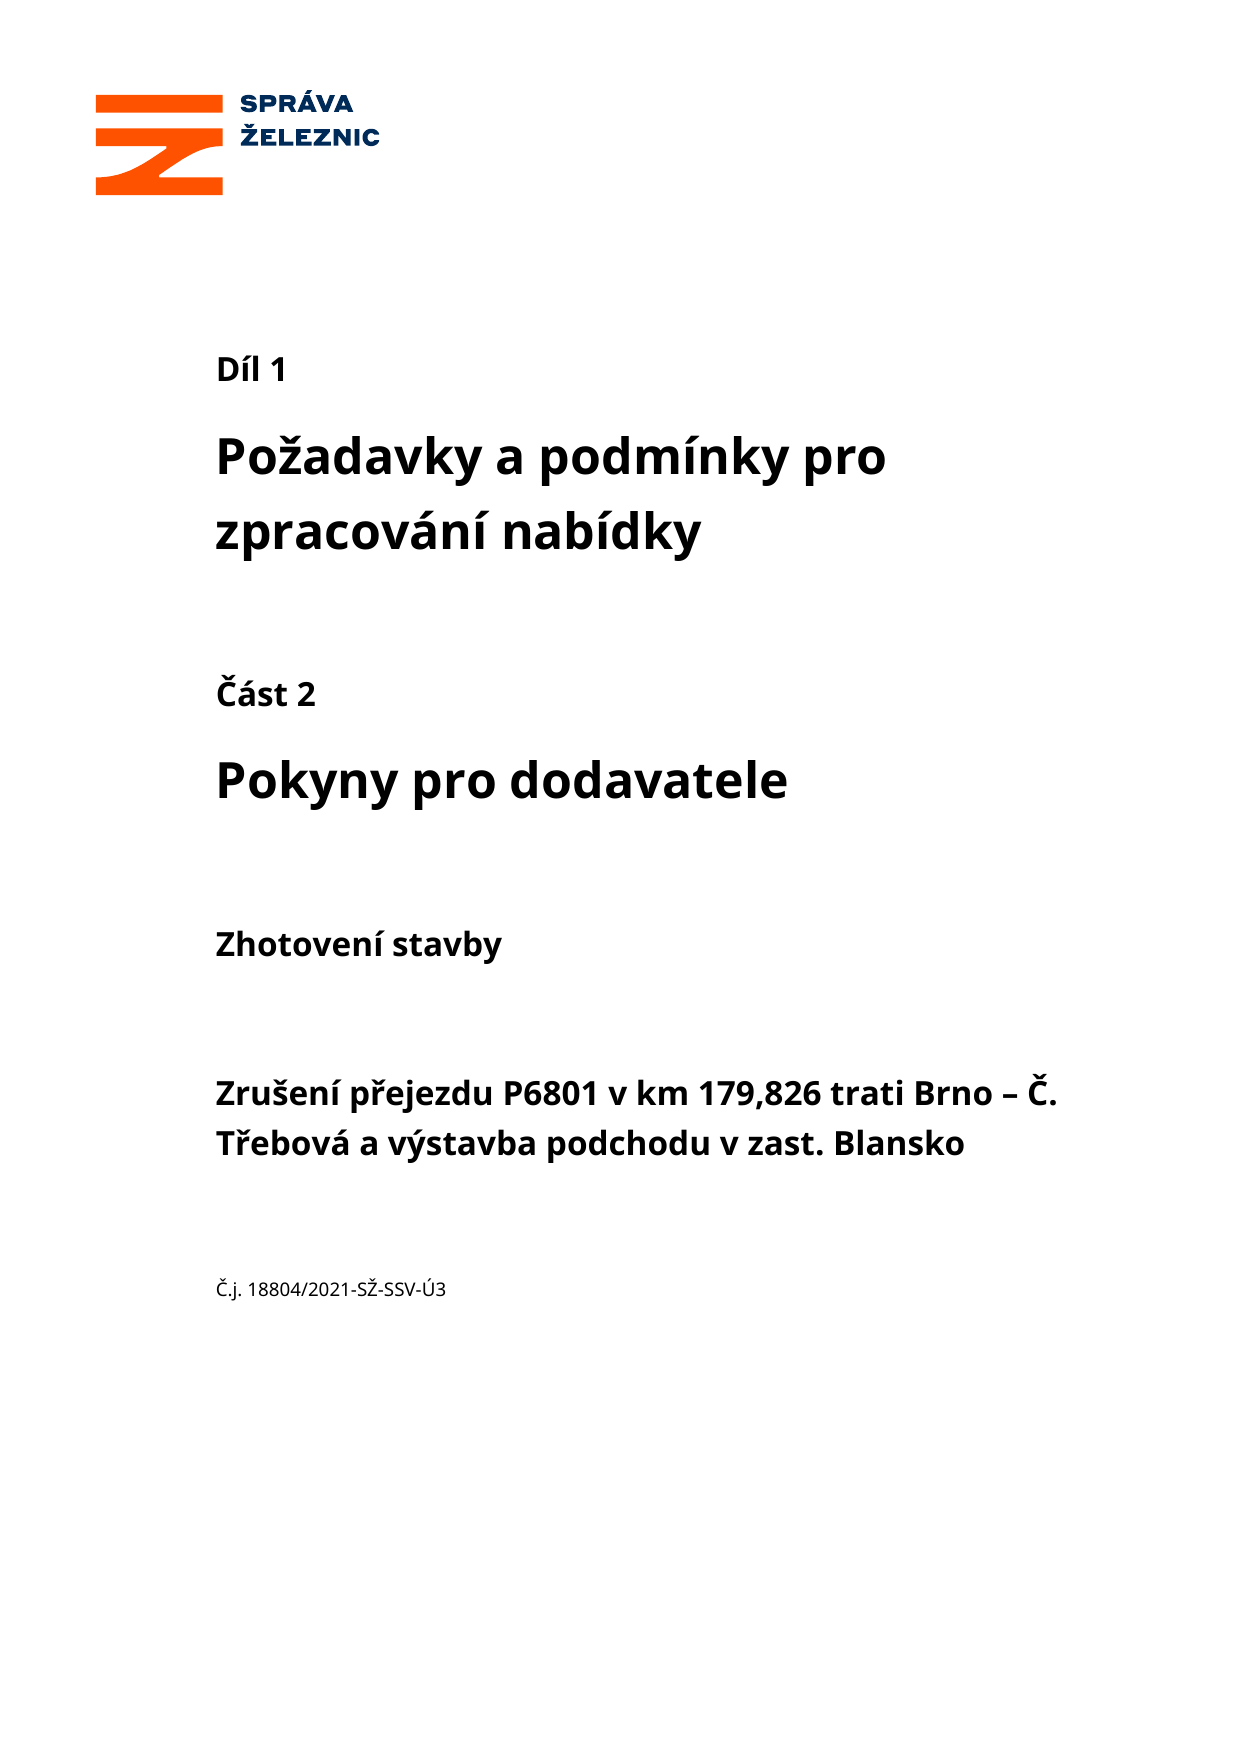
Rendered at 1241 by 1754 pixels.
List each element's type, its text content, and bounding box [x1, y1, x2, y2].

text Požadavky a podmínky pro zpracování nabídky [216, 421, 1122, 564]
text Zrušení přejezdu P6801 v km 179,826 trati Brno – Č. Třebová a výstavba podchodu v zast. Blansko [216, 1070, 1122, 1165]
text Zhotovení stavby [216, 920, 1122, 966]
list Č.j. 18804/2021-SŽ-SSV-Ú3 [216, 1276, 1122, 1301]
text Díl 1 [216, 346, 1122, 391]
text Pokyny pro dodavatele [216, 746, 1122, 814]
text Část 2 [216, 671, 1122, 716]
